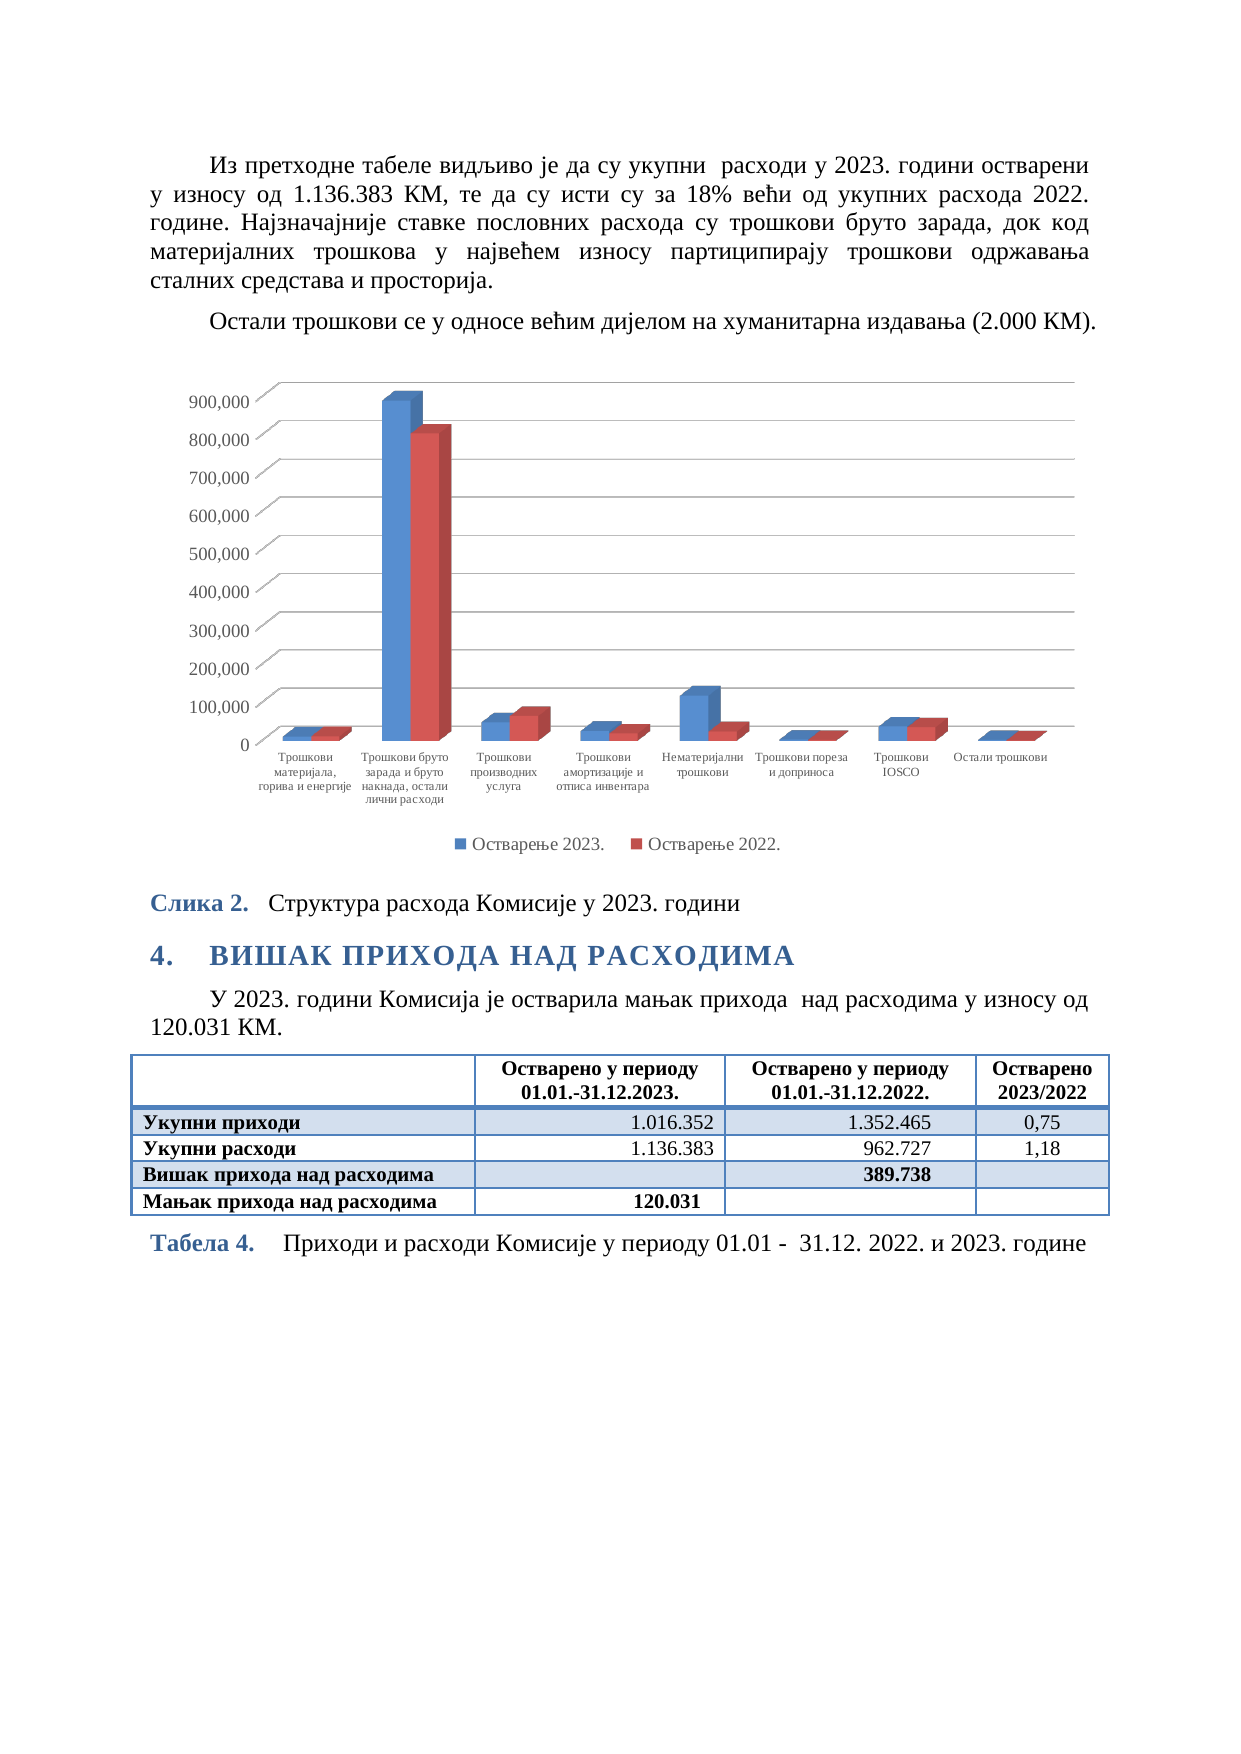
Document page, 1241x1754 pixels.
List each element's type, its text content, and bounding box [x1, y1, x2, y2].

table_cell 389.738 [726, 1162, 975, 1187]
text Остали трошкови се у односе већим дијелом на хуманитарна издавања (2.000 КМ). [150, 306, 1110, 335]
subtitle ВИШАК ПРИХОДА НАД РАСХОДИМА [150, 938, 1090, 971]
table_cell 120.031 [476, 1189, 724, 1213]
table_cell 1.352.465 [726, 1110, 975, 1134]
table_header Остварено у периоду 01.01.-31.12.2022. [726, 1056, 975, 1105]
table_cell Укупни приходи [133, 1110, 474, 1134]
table_cell 1.016.352 [476, 1110, 724, 1134]
table_cell Укупни расходи [133, 1136, 474, 1160]
table_cell [977, 1189, 1108, 1213]
table_cell Вишак прихода над расходима [133, 1162, 474, 1187]
table_cell 1.136.383 [476, 1136, 724, 1160]
table_cell [726, 1189, 975, 1213]
table_cell [977, 1162, 1108, 1187]
table_cell Мањак прихода над расходима [133, 1189, 474, 1213]
table_header Остварено 2023/2022 [977, 1056, 1108, 1105]
text Слика 2. Структура расхода Комисије у 2023. години [150, 888, 1090, 917]
table_cell [476, 1162, 724, 1187]
text Табела 4. Приходи и расходи Комисије у периоду 01.01 - 31.12. 2022. и 2023. године [150, 1228, 1090, 1257]
table_cell 1,18 [977, 1136, 1108, 1160]
table_header Остварено у периоду 01.01.-31.12.2023. [476, 1056, 724, 1105]
text У 2023. години Комисија је остварила мањак прихода над расходима у износу од 120.031 КМ. [150, 984, 1090, 1041]
table_cell 962.727 [726, 1136, 975, 1160]
table_cell 0,75 [977, 1110, 1108, 1134]
text Из претходне табеле видљиво је да су укупни расходи у 2023. години остварени у износу од 1.136.383 КМ, те да су исти су за 18% већи од укупних расхода 2022. године. Најзначајније ставке пословних расхода су трошкови бруто зарада, док код материјалних трошкова у највећем износу партиципирају трошкови одржавања сталних средстава и просторија. [150, 150, 1090, 294]
table_header [133, 1056, 474, 1105]
